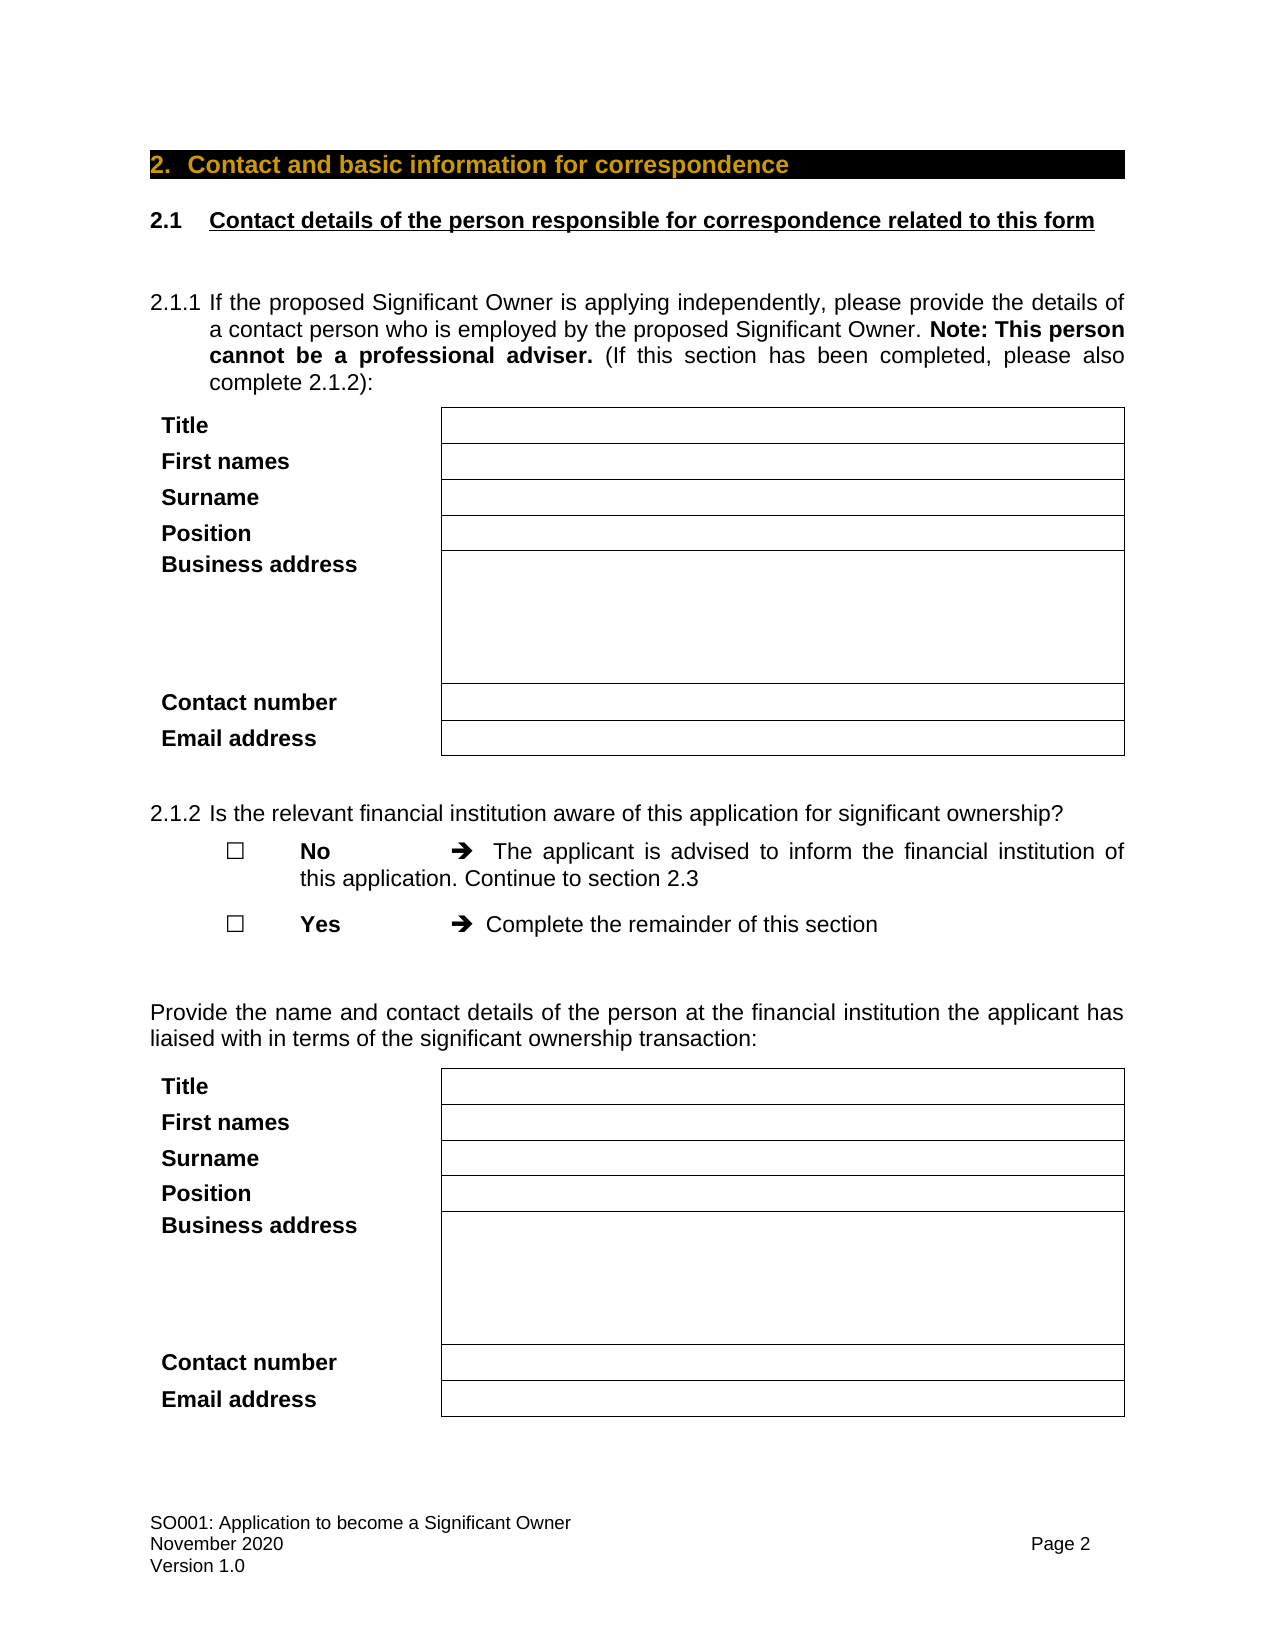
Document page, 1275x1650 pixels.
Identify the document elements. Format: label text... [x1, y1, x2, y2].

table_cell [442, 1345, 1124, 1380]
table_cell [442, 1141, 1124, 1175]
table_cell Surname [150, 1140, 441, 1175]
table_cell [442, 1212, 1124, 1344]
table_cell Position [150, 515, 441, 550]
table_cell Surname [150, 479, 441, 514]
text No The applicant is advised to inform the financial institution of this application. Continue to section 2.2 [225, 838, 1125, 891]
text Yes Complete the remainder of this section [225, 908, 1125, 939]
table_cell [442, 1381, 1124, 1416]
table_cell Position [150, 1175, 441, 1211]
table_cell First names [150, 443, 441, 479]
table_cell [442, 1176, 1124, 1211]
table_cell Business address [150, 550, 441, 683]
table_header Title [150, 1068, 441, 1104]
list Contact and basic information for correspondence [150, 150, 1125, 179]
table_header [442, 1069, 1124, 1104]
table_header [442, 408, 1124, 443]
table_cell Business address [150, 1211, 441, 1344]
table_cell Email address [150, 1380, 441, 1416]
table_cell [442, 721, 1124, 755]
table_cell Contact number [150, 1344, 441, 1380]
table_cell [442, 684, 1124, 720]
table_cell Email address [150, 720, 441, 755]
table_cell Contact number [150, 683, 441, 720]
table_cell First names [150, 1104, 441, 1139]
table_cell [442, 551, 1124, 683]
text Provide the name and contact details of the person at the financial institution the applicant has liaised with in terms of the significant ownership transaction: [150, 999, 1125, 1051]
list Is the relevant financial institution aware of this application for significant ownership? [150, 799, 1125, 826]
table_cell [442, 1105, 1124, 1139]
list Contact details of the person responsible for correspondence related to this form [150, 207, 1125, 234]
table_cell [442, 516, 1124, 550]
list If the proposed Significant Owner is applying independently, please provide the details of a contact person who is employed by the proposed Significant Owner. Note: This person cannot be a professional adviser. (If this section has been completed, please also complete 2.1.2): [150, 289, 1125, 395]
table_cell [442, 444, 1124, 479]
table_cell [442, 480, 1124, 514]
table_header Title [150, 407, 441, 443]
